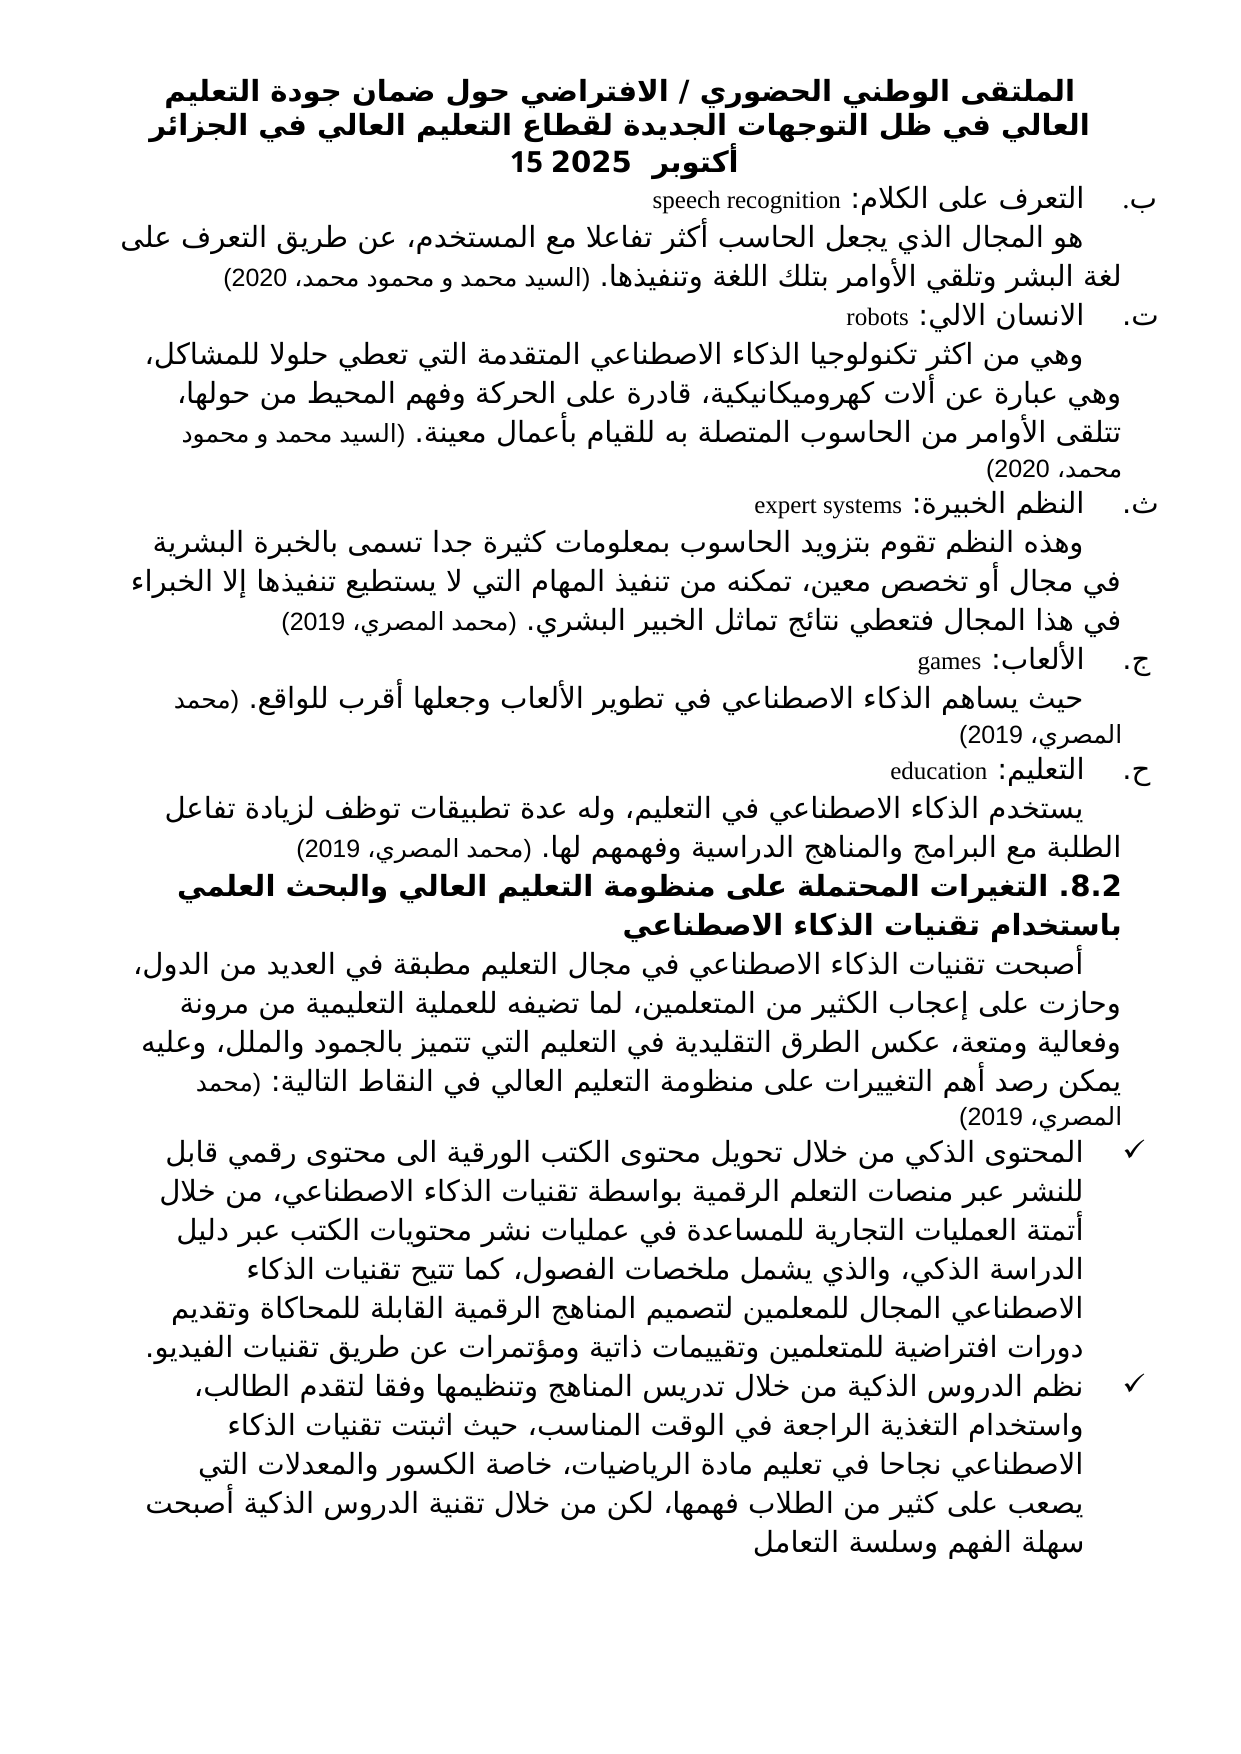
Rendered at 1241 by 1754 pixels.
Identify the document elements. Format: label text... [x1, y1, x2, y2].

list نظم الدروس الذكية من خلال تدريس المناهج وتنظيمها وفقا لتقدم الطالب، واستخدام التغذية الراجعة في الوقت المناسب، حيث اثبتت تقنيات الذكاء الاصطناعي نجاحا في تعليم مادة الرياضيات، خاصة الكسور والمعدلات التي يصعب على كثير من الطلاب فهمها، لكن من خلال تقنية الدروس الذكية أصبحت سهلة الفهم وسلسة التعامل [118, 1369, 1122, 1559]
list الانسان الالي: robots [118, 299, 1122, 333]
list التعليم: education [118, 753, 1122, 787]
list 8.2. التغيرات المحتملة على منظومة التعليم العالي والبحث العلمي باستخدام تقنيات الذكاء الاصطناعي [118, 869, 1122, 942]
list النظم الخبيرة: expert systems [118, 487, 1122, 521]
list الألعاب: games [118, 642, 1122, 676]
list المحتوى الذكي من خلال تحويل محتوى الكتب الورقية الى محتوى رقمي قابل للنشر عبر منصات التعلم الرقمية بواسطة تقنيات الذكاء الاصطناعي، من خلال أتمتة العمليات التجارية للمساعدة في عمليات نشر محتويات الكتب عبر دليل الدراسة الذكي، والذي يشمل ملخصات الفصول، كما تتيح تقنيات الذكاء الاصطناعي المجال للمعلمين لتصميم المناهج الرقمية القابلة للمحاكاة وتقديم دورات افتراضية للمتعلمين وتقييمات ذاتية ومؤتمرات عن طريق تقنيات الفيديو. [118, 1135, 1122, 1364]
list وهذه النظم تقوم بتزويد الحاسوب بمعلومات كثيرة جدا تسمى بالخبرة البشرية في مجال أو تخصص معين، تمكنه من تنفيذ المهام التي لا يستطيع تنفيذها إلا الخبراء في هذا المجال فتعطي نتائج تماثل الخبير البشري. (محمد المصري، 2019) [118, 526, 1122, 637]
list وهي من اكثر تكنولوجيا الذكاء الاصطناعي المتقدمة التي تعطي حلولا للمشاكل، وهي عبارة عن ألات كهروميكانيكية، قادرة على الحركة وفهم المحيط من حولها، تتلقى الأوامر من الحاسوب المتصلة به للقيام بأعمال معينة. (السيد محمد و محمود محمد، 2020) [118, 338, 1122, 482]
list هو المجال الذي يجعل الحاسب أكثر تفاعلا مع المستخدم، عن طريق التعرف على لغة البشر وتلقي الأوامر بتلك اللغة وتنفيذها. (السيد محمد و محمود محمد، 2020) [118, 221, 1122, 294]
list حيث يساهم الذكاء الاصطناعي في تطوير الألعاب وجعلها أقرب للواقع. (محمد المصري، 2019) [118, 681, 1122, 748]
list يستخدم الذكاء الاصطناعي في التعليم، وله عدة تطبيقات توظف لزيادة تفاعل الطلبة مع البرامج والمناهج الدراسية وفهمهم لها. (محمد المصري، 2019) [118, 792, 1122, 864]
list أصبحت تقنيات الذكاء الاصطناعي في مجال التعليم مطبقة في العديد من الدول، وحازت على إعجاب الكثير من المتعلمين، لما تضيفه للعملية التعليمية من مرونة وفعالية ومتعة، عكس الطرق التقليدية في التعليم التي تتميز بالجمود والملل، وعليه يمكن رصد أهم التغييرات على منظومة التعليم العالي في النقاط التالية: (محمد المصري، 2019) [118, 947, 1122, 1131]
list التعرف على الكلام: speech recognition [118, 181, 1122, 216]
